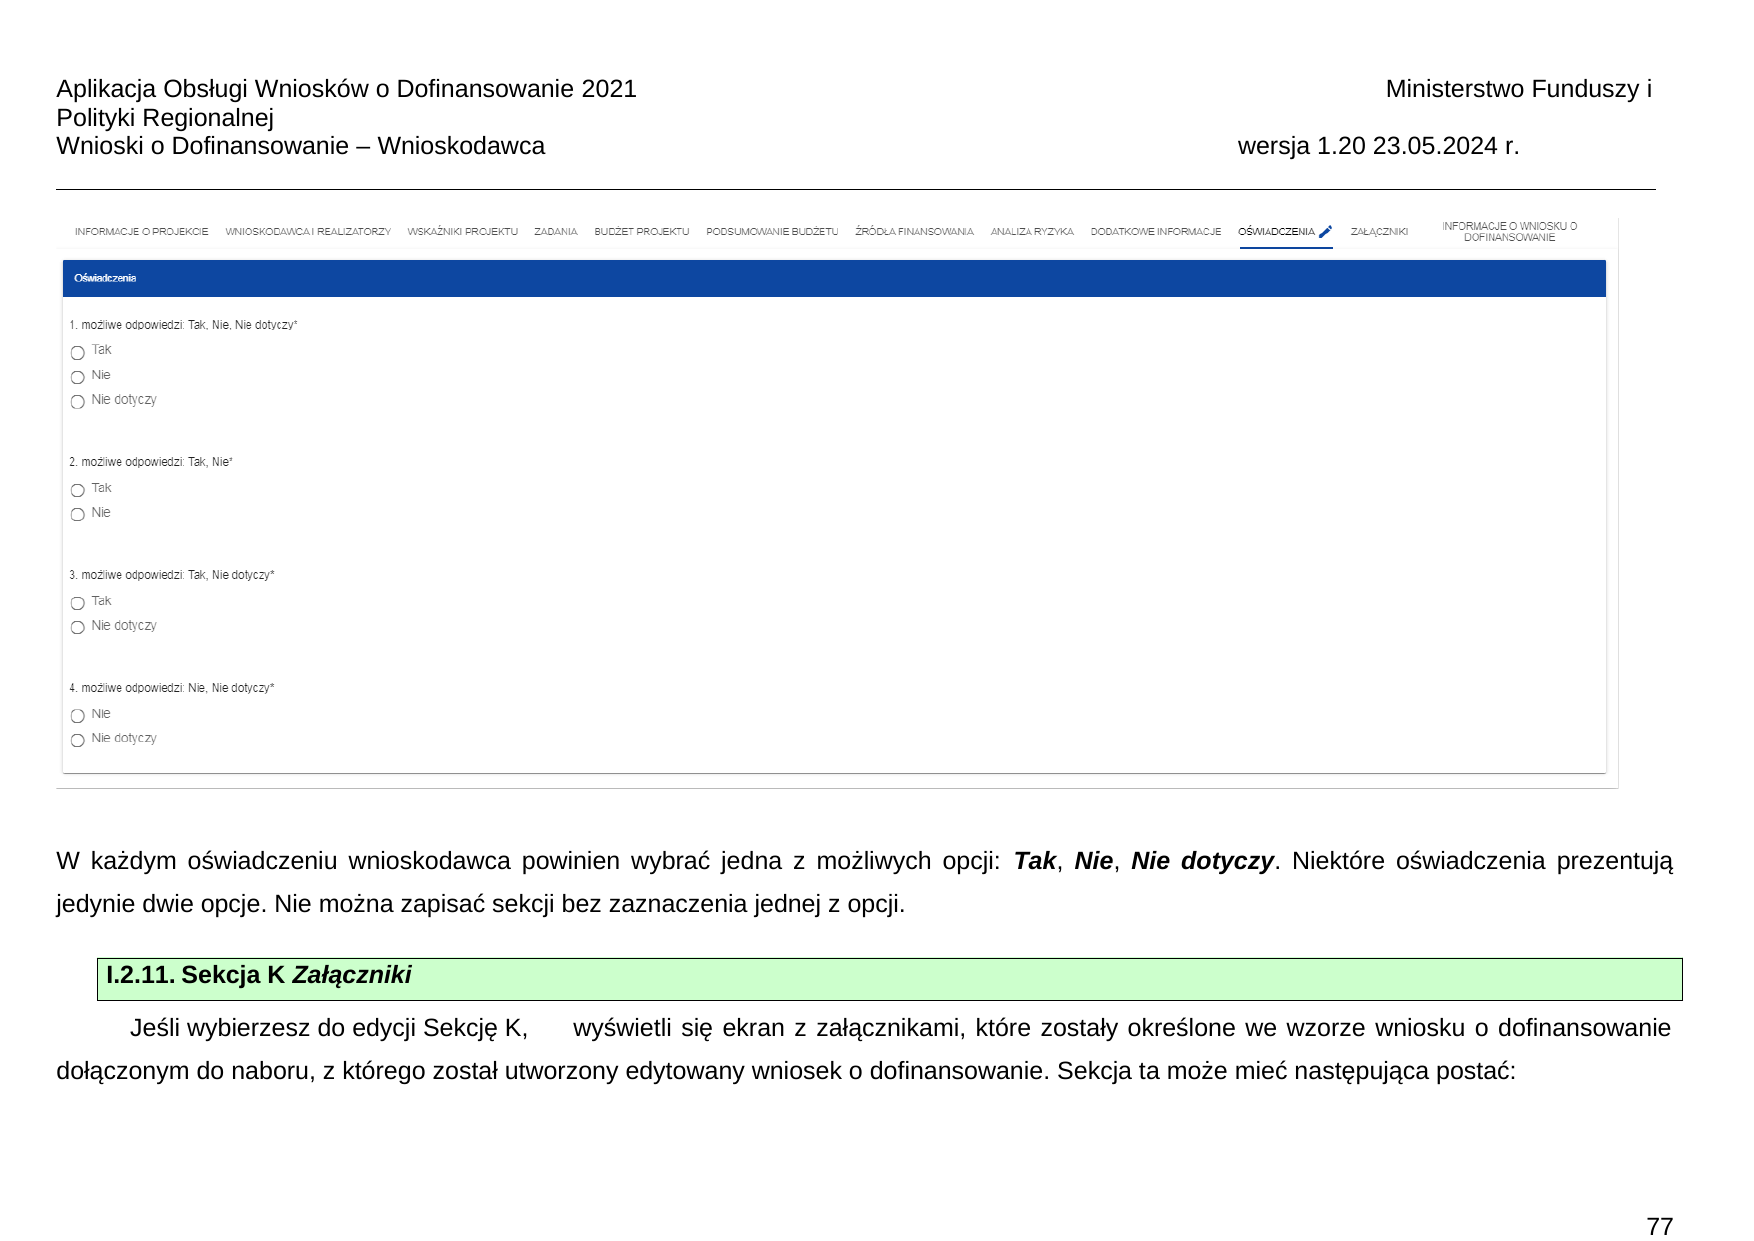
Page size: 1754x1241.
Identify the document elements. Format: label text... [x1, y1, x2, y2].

subtitle Sekcja K Załączniki [98, 959, 1682, 1000]
text Jeśli wybierzesz do edycji Sekcję K, wyświetli się ekran z załącznikami, które zostały określone we wzorze wniosku o dofinansowanie dołączonym do naboru, z którego został utworzony edytowany wniosek o dofinansowanie. Sekcja ta może mieć następująca postać: [56, 1013, 1674, 1084]
text W każdym oświadczeniu wnioskodawca powinien wybrać jedna z możliwych opcji: Tak, Nie, Nie dotyczy. Niektóre oświadczenia prezentują jedynie dwie opcje. Nie można zapisać sekcji bez zaznaczenia jednej z opcji. [56, 846, 1674, 918]
picture [56, 218, 1619, 789]
